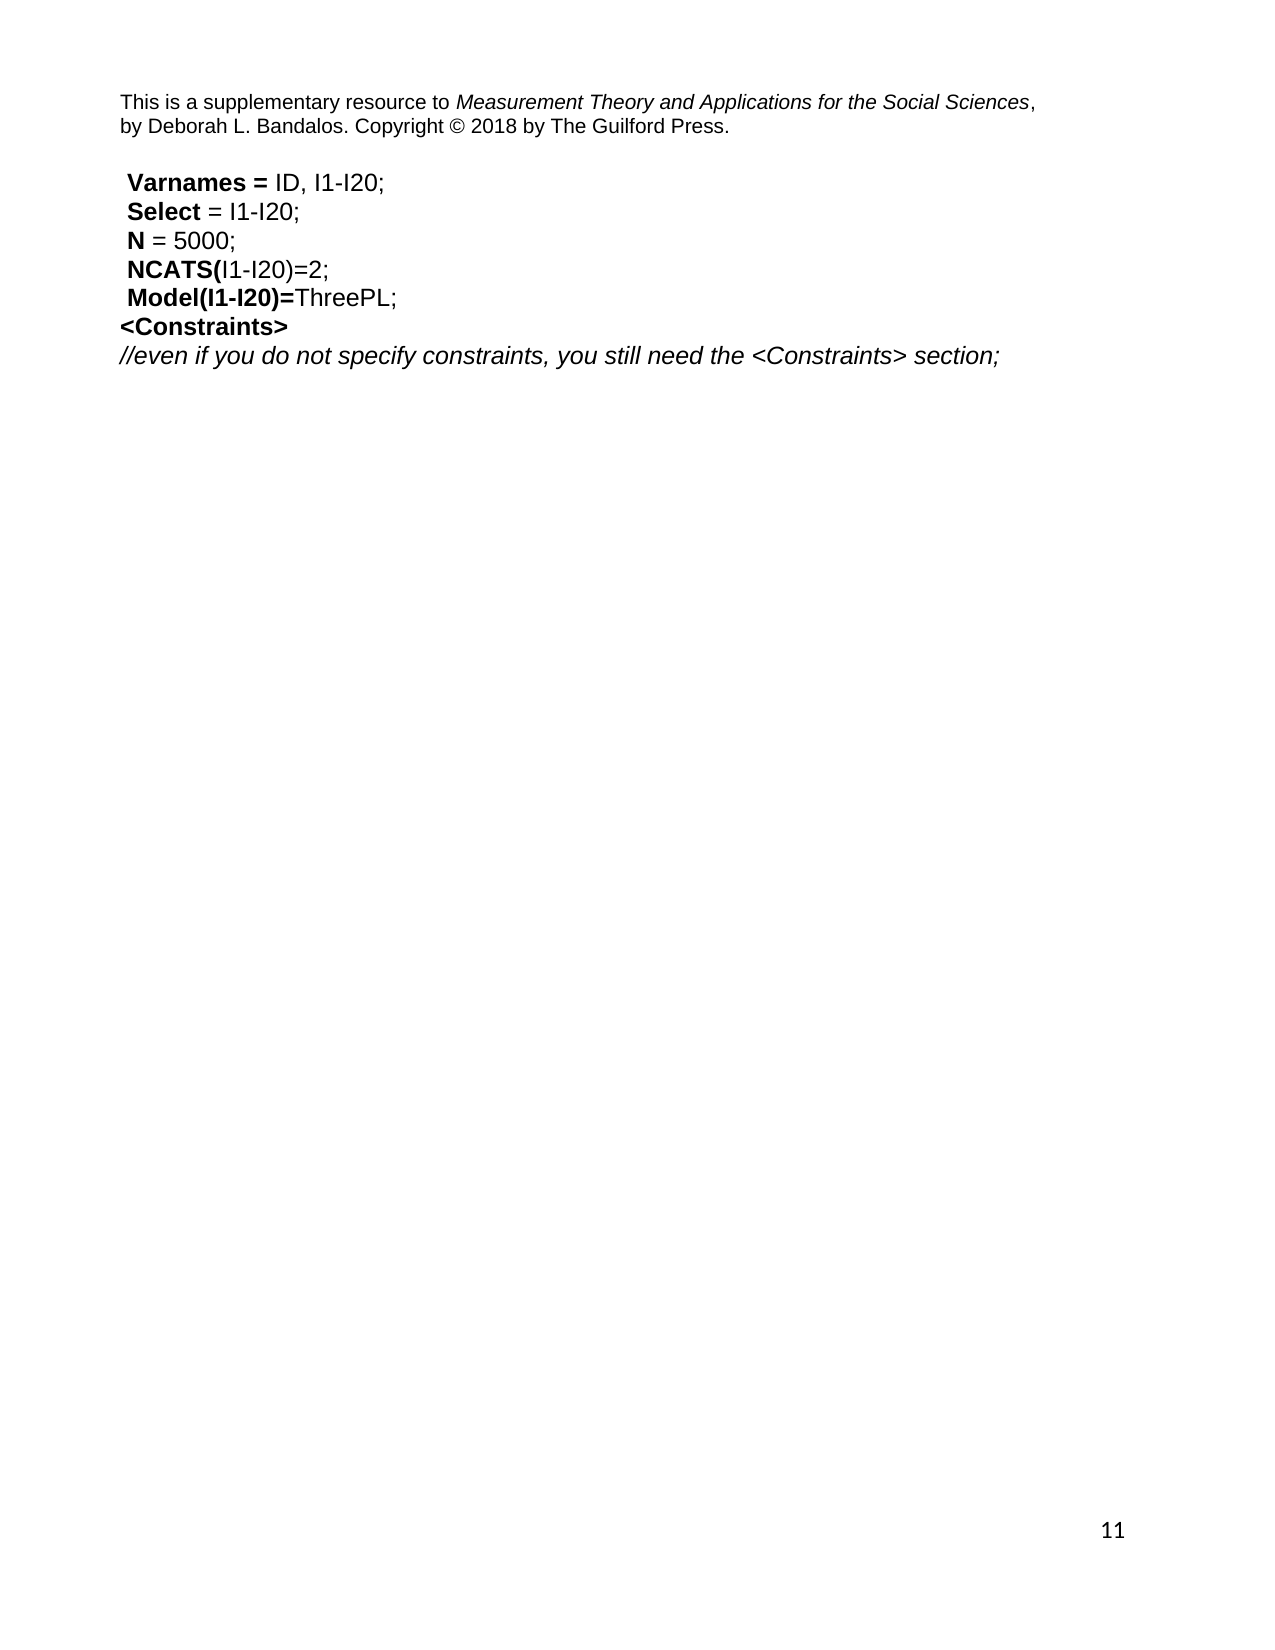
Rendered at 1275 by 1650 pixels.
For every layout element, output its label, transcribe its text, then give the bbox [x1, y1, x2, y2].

text Select = I1-I20; [120, 197, 1125, 226]
text NCATS(I1-I20)=2; [120, 255, 1125, 283]
text Model(I1-I20)=ThreePL; [120, 283, 1125, 312]
text N = 5000; [120, 226, 1125, 255]
text Varnames = ID, I1-I20; [120, 168, 1125, 197]
text <Constraints> [120, 312, 1125, 341]
text //even if you do not specify constraints, you still need the <Constraints> section; [120, 341, 1125, 370]
